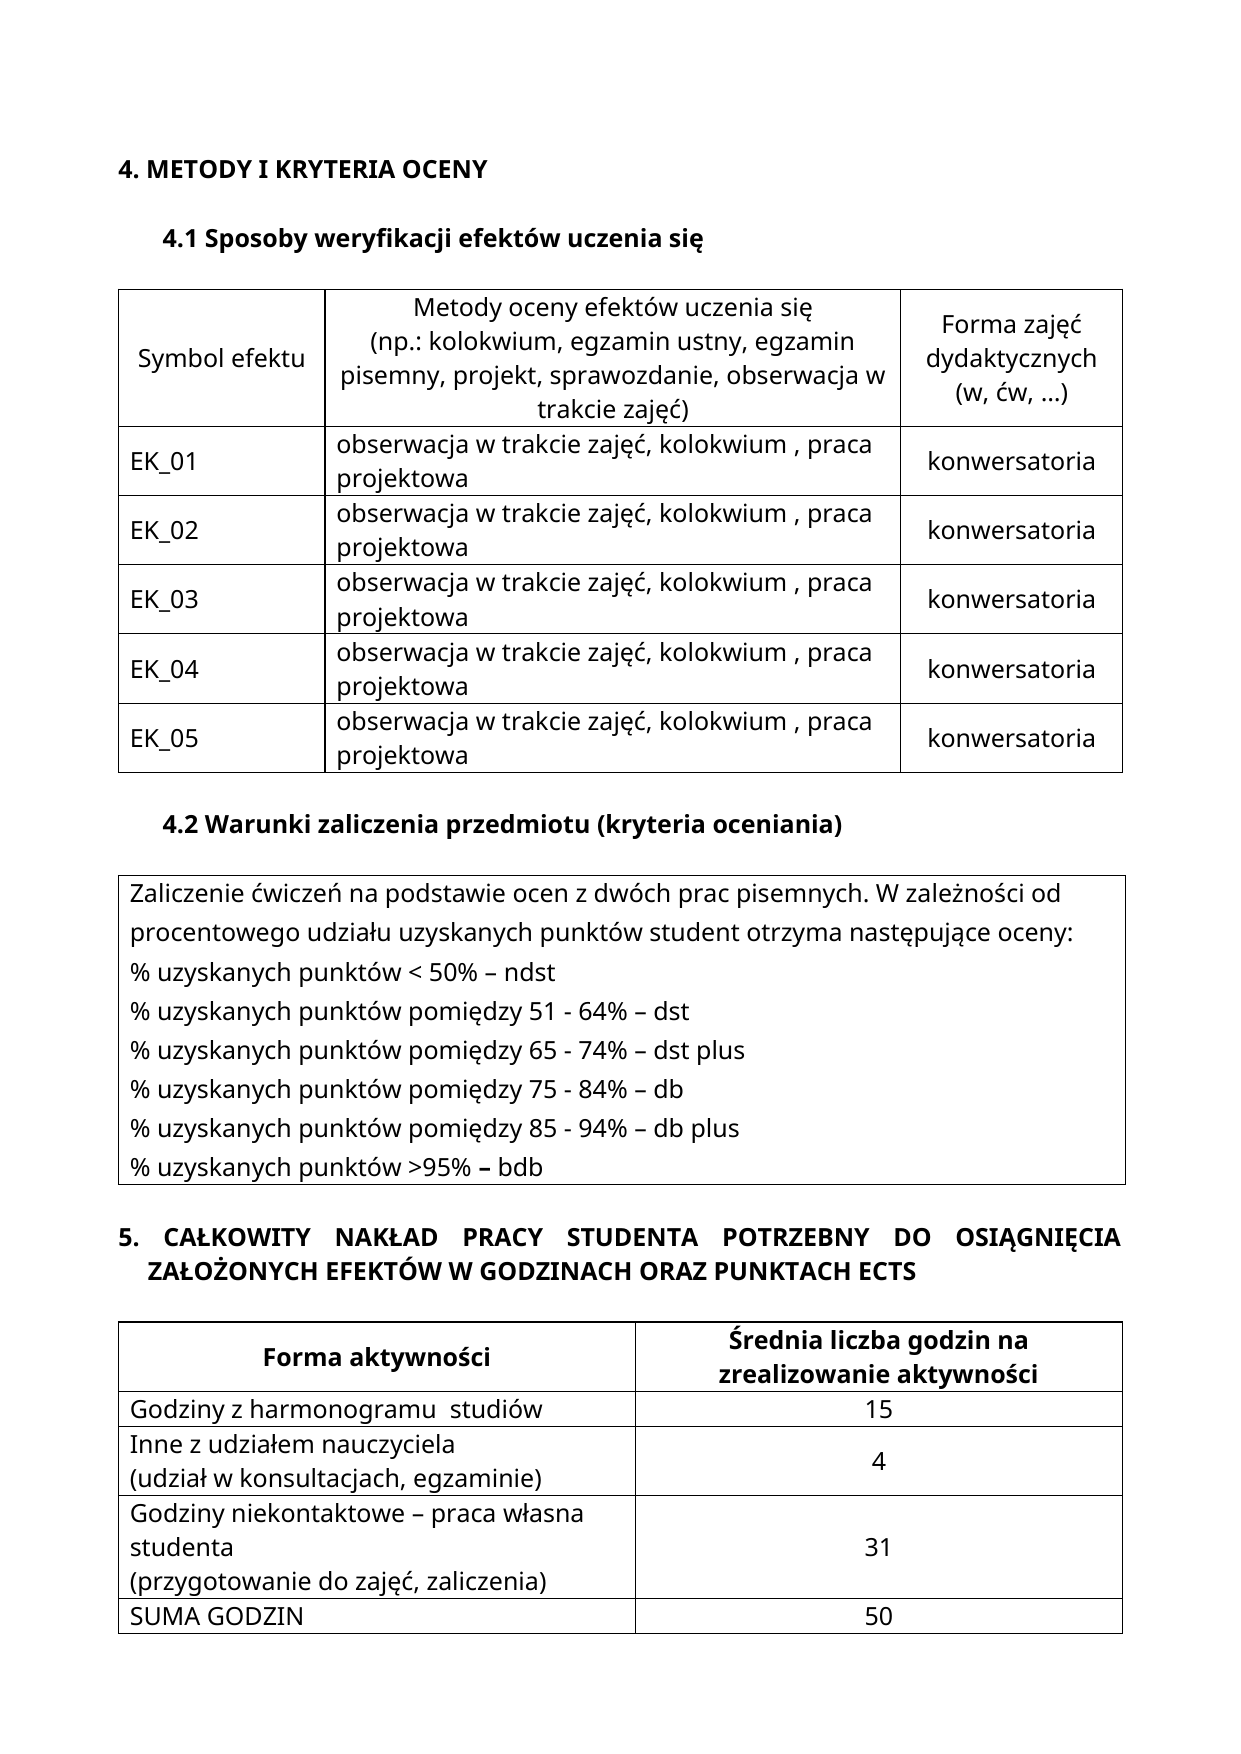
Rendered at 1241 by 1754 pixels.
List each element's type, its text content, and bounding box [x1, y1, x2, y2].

table_cell 15 [636, 1392, 1122, 1426]
table_cell obserwacja w trakcie zajęć, kolokwium , praca projektowa [326, 427, 900, 495]
table_cell Inne z udziałem nauczyciela (udział w konsultacjach, egzaminie) [119, 1427, 635, 1495]
text 4.1 Sposoby weryfikacji efektów uczenia się [162, 220, 1122, 254]
table_cell obserwacja w trakcie zajęć, kolokwium , praca projektowa [326, 634, 900, 702]
table_cell obserwacja w trakcie zajęć, kolokwium , praca projektowa [326, 565, 900, 633]
text 4.2 Warunki zaliczenia przedmiotu (kryteria oceniania) [162, 807, 1122, 841]
table_cell EK_03 [119, 565, 324, 633]
table_cell konwersatoria [901, 634, 1122, 702]
table_cell konwersatoria [901, 496, 1122, 564]
table_cell EK_05 [119, 704, 324, 772]
table_cell EK_02 [119, 496, 324, 564]
table_cell Godziny niekontaktowe – praca własna studenta (przygotowanie do zajęć, zaliczenia) [119, 1496, 635, 1598]
text 4. METODY I KRYTERIA OCENY [118, 152, 1122, 186]
table_cell 4 [636, 1427, 1122, 1495]
table_cell 50 [636, 1599, 1122, 1633]
table_cell obserwacja w trakcie zajęć, kolokwium , praca projektowa [326, 704, 900, 772]
table_header Forma aktywności [119, 1323, 635, 1391]
table_cell obserwacja w trakcie zajęć, kolokwium , praca projektowa [326, 496, 900, 564]
table_cell 31 [636, 1496, 1122, 1598]
table_header Metody oceny efektów uczenia się (np.: kolokwium, egzamin ustny, egzamin pisemny, projekt, sprawozdanie, obserwacja w trakcie zajęć) [326, 290, 900, 426]
table_cell SUMA GODZIN [119, 1599, 635, 1633]
table_header Symbol efektu [119, 290, 324, 426]
table_cell EK_01 [119, 427, 324, 495]
table_cell EK_04 [119, 634, 324, 702]
text 5. CAŁKOWITY NAKŁAD PRACY STUDENTA POTRZEBNY DO OSIĄGNIĘCIA ZAŁOŻONYCH EFEKTÓW W GODZINACH ORAZ PUNKTACH ECTS [118, 1219, 1122, 1287]
table_cell konwersatoria [901, 427, 1122, 495]
table_cell konwersatoria [901, 565, 1122, 633]
table_cell Godziny z harmonogramu studiów [119, 1392, 635, 1426]
table_header Średnia liczba godzin na zrealizowanie aktywności [636, 1323, 1122, 1391]
table_cell konwersatoria [901, 704, 1122, 772]
table_header Zaliczenie ćwiczeń na podstawie ocen z dwóch prac pisemnych. W zależności od procentowego udziału uzyskanych punktów student otrzyma następujące oceny: % uzyskanych punktów < 50% – ndst % uzyskanych punktów pomiędzy 51 - 64% – dst % uzyskanych punktów pomiędzy 65 - 74% – dst plus % uzyskanych punktów pomiędzy 75 - 84% – db % uzyskanych punktów pomiędzy 85 - 94% – db plus % uzyskanych punktów >95% – bdb [119, 876, 1125, 1184]
table_header Forma zajęć dydaktycznych (w, ćw, …) [901, 290, 1122, 426]
